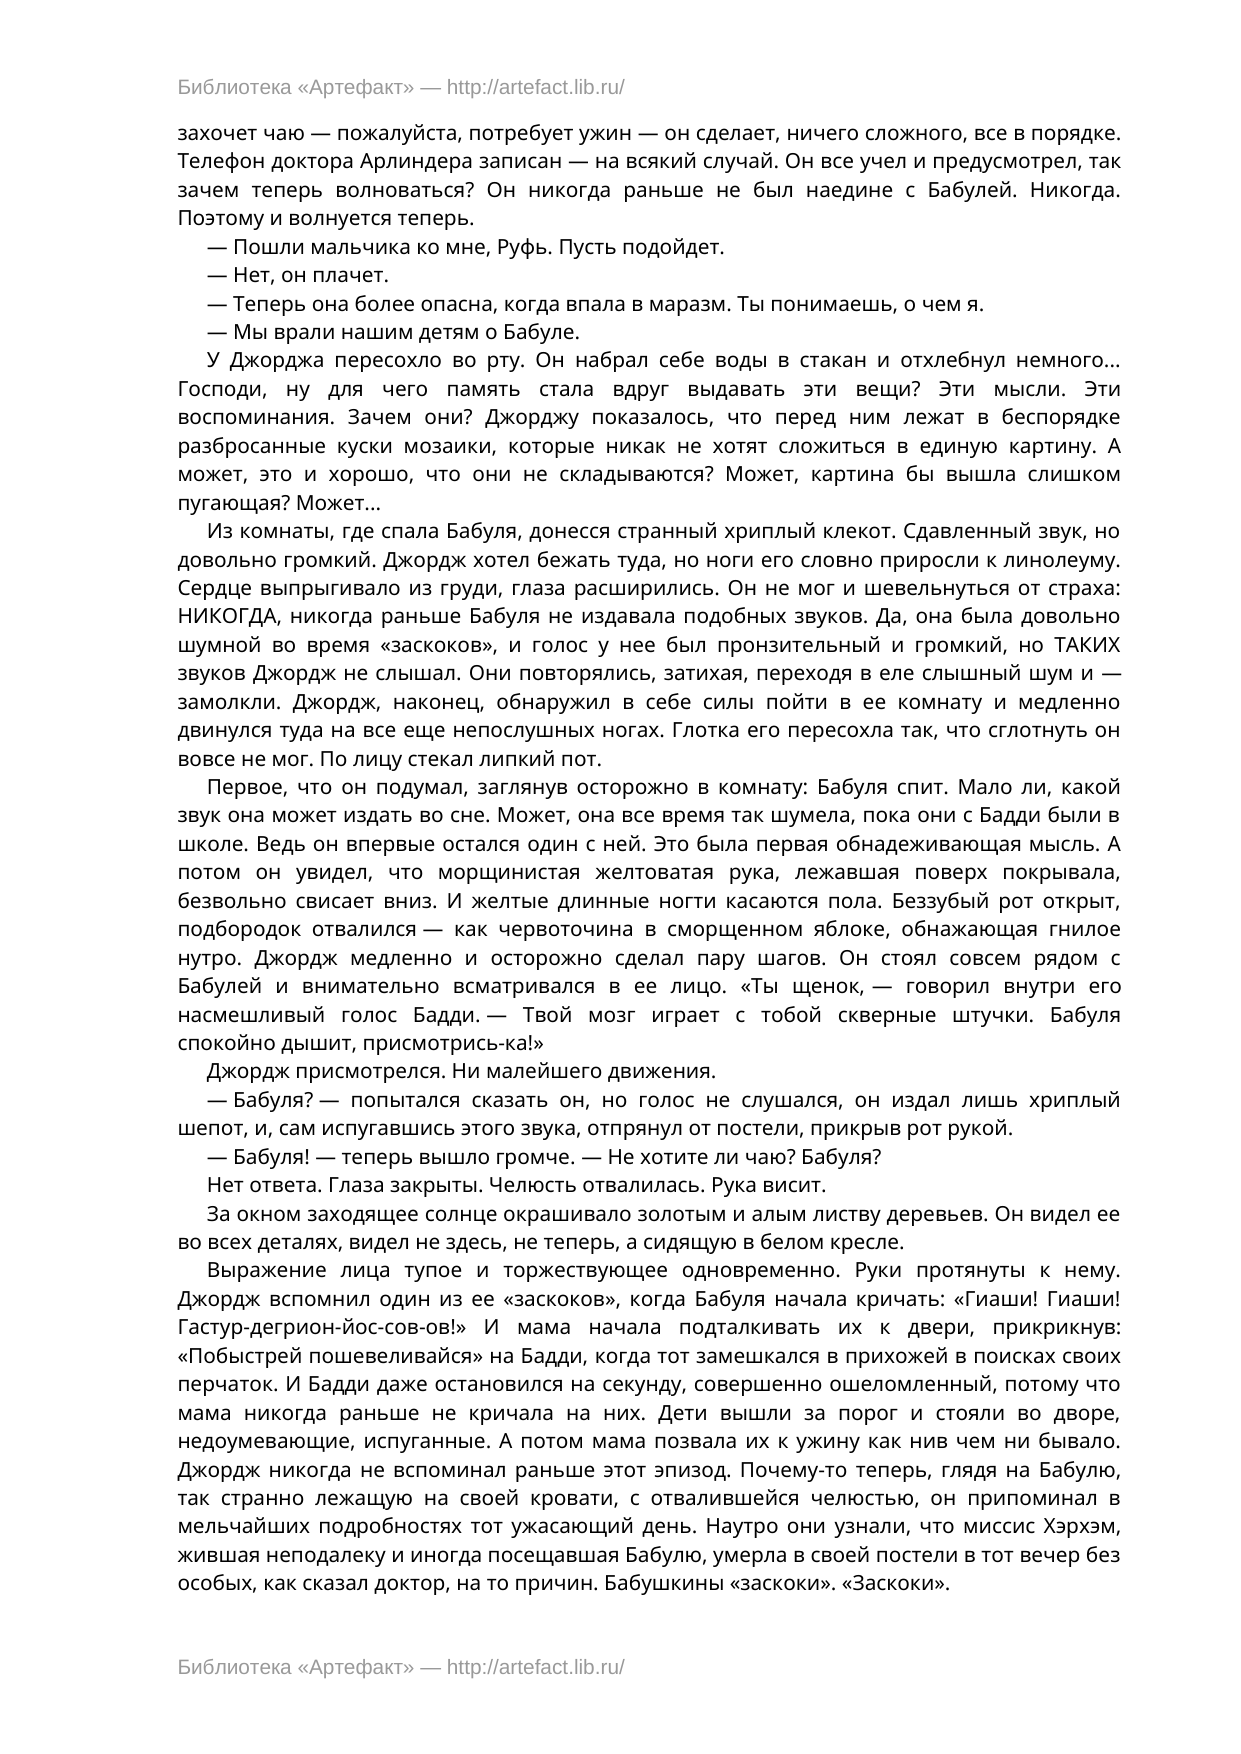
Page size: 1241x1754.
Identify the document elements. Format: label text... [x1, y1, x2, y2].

text — Нет, он плачет. [177, 260, 1122, 289]
text — Пошли мальчика ко мне, Руфь. Пусть подойдет. [177, 232, 1122, 260]
text Джордж присмотрелся. Ни малейшего движения. [177, 1057, 1122, 1085]
text — Мы врали нашим детям о Бабуле. [177, 317, 1122, 346]
text — Теперь она более опасна, когда впала в маразм. Ты понимаешь, о чем я. [177, 289, 1122, 317]
text Нет ответа. Глаза закрыты. Челюсть отвалилась. Рука висит. [177, 1170, 1122, 1199]
text Из комнаты, где спала Бабуля, донесся странный хриплый клекот. Сдавленный звук, но довольно громкий. Джордж хотел бежать туда, но ноги его словно приросли к линолеуму. Сердце выпрыгивало из груди, глаза расширились. Он не мог и шевельнуться от страха: НИКОГДА, никогда раньше Бабуля не издавала подобных звуков. Да, она была довольно шумной во время «заскоков», и голос у нее был пронзительный и громкий, но ТАКИХ звуков Джордж не слышал. Они повторялись, затихая, переходя в еле слышный шум и — замолкли. Джордж, наконец, обнаружил в себе силы пойти в ее комнату и медленно двинулся туда на все еще непослушных ногах. Глотка его пересохла так, что сглотнуть он вовсе не мог. По лицу стекал липкий пот. [177, 516, 1122, 772]
text Первое, что он подумал, заглянув осторожно в комнату: Бабуля спит. Мало ли, какой звук она может издать во сне. Может, она все время так шумела, пока они с Бадди были в школе. Ведь он впервые остался один с ней. Это была первая обнадеживающая мысль. А потом он увидел, что морщинистая желтоватая рука, лежавшая поверх покрывала, безвольно свисает вниз. И желтые длинные ногти касаются пола. Беззубый рот открыт, подбородок отвалился — как червоточина в сморщенном яблоке, обнажающая гнилое нутро. Джордж медленно и осторожно сделал пару шагов. Он стоял совсем рядом с Бабулей и внимательно всматривался в ее лицо. «Ты щенок, — говорил внутри его насмешливый голос Бадди. — Твой мозг играет с тобой скверные штучки. Бабуля спокойно дышит, присмотрись-ка!» [177, 772, 1122, 1057]
text — Бабуля! — теперь вышло громче. — Не хотите ли чаю? Бабуля? [177, 1142, 1122, 1170]
text Выражение лица тупое и торжествующее одновременно. Руки протянуты к нему. Джордж вспомнил один из ее «заскоков», когда Бабуля начала кричать: «Гиаши! Гиаши! Гастур-дегрион-йос-сов-ов!» И мама начала подталкивать их к двери, прикрикнув: «Побыстрей пошевеливайся» на Бадди, когда тот замешкался в прихожей в поисках своих перчаток. И Бадди даже остановился на секунду, совершенно ошеломленный, потому что мама никогда раньше не кричала на них. Дети вышли за порог и стояли во дворе, недоумевающие, испуганные. А потом мама позвала их к ужину как нив чем ни бывало. Джордж никогда не вспоминал раньше этот эпизод. Почему-то теперь, глядя на Бабулю, так странно лежащую на своей кровати, с отвалившейся челюстью, он припоминал в мельчайших подробностях тот ужасающий день. Наутро они узнали, что миссис Хэрхэм, жившая неподалеку и иногда посещавшая Бабулю, умерла в своей постели в тот вечер без особых, как сказал доктор, на то причин. Бабушкины «заскоки». «Заскоки». [177, 1256, 1122, 1597]
text За окном заходящее солнце окрашивало золотым и алым листву деревьев. Он видел ее во всех деталях, видел не здесь, не теперь, а сидящую в белом кресле. [177, 1199, 1122, 1256]
text У Джорджа пересохло во рту. Он набрал себе воды в стакан и отхлебнул немного... Господи, ну для чего память стала вдруг выдавать эти вещи? Эти мысли. Эти воспоминания. Зачем они? Джорджу показалось, что перед ним лежат в беспорядке разбросанные куски мозаики, которые никак не хотят сложиться в единую картину. А может, это и хорошо, что они не складываются? Может, картина бы вышла слишком пугающая? Может... [177, 346, 1122, 516]
text — Бабуля? — попытался сказать он, но голос не слушался, он издал лишь хриплый шепот, и, сам испугавшись этого звука, отпрянул от постели, прикрыв рот рукой. [177, 1085, 1122, 1142]
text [177, 118, 1122, 232]
